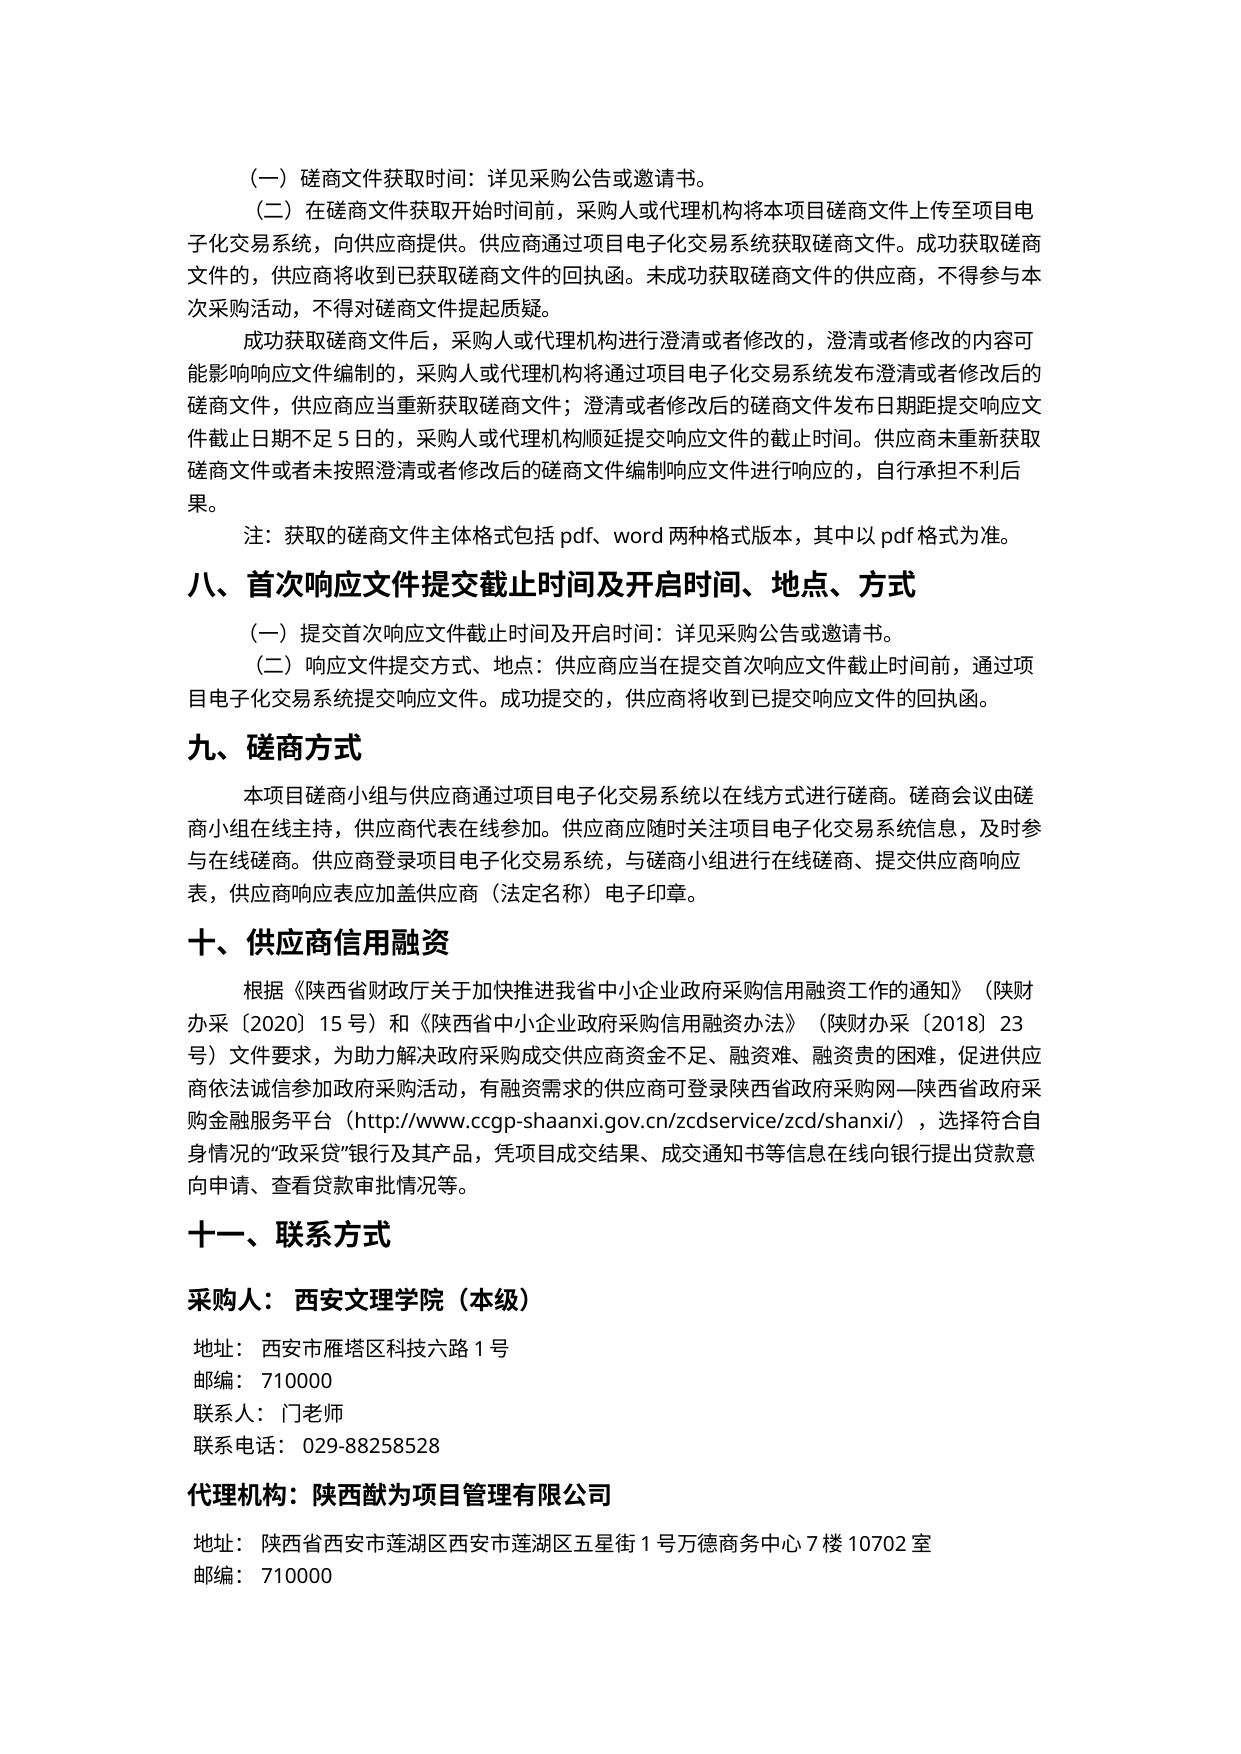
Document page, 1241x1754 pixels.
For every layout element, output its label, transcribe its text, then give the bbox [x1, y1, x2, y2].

text 十一、联系方式 [187, 1202, 1053, 1267]
text 地址： 西安市雁塔区科技六路1号 [187, 1332, 1053, 1364]
text 八、首次响应文件提交截止时间及开启时间、地点、方式 [187, 552, 1053, 617]
text 九、磋商方式 [187, 714, 1053, 779]
text 采购人： 西安文理学院（本级） [187, 1267, 1053, 1332]
text 联系人： 门老师 [187, 1397, 1053, 1429]
text 成功获取磋商文件后，采购人或代理机构进行澄清或者修改的，澄清或者修改的内容可能影响响应文件编制的，采购人或代理机构将通过项目电子化交易系统发布澄清或者修改后的磋商文件，供应商应当重新获取磋商文件；澄清或者修改后的磋商文件发布日期距提交响应文件截止日期不足5日的，采购人或代理机构顺延提交响应文件的截止时间。供应商未重新获取磋商文件或者未按照澄清或者修改后的磋商文件编制响应文件进行响应的，自行承担不利后果。 [187, 324, 1053, 519]
text 十、供应商信用融资 [187, 909, 1053, 974]
text 本项目磋商小组与供应商通过项目电子化交易系统以在线方式进行磋商。磋商会议由磋商小组在线主持，供应商代表在线参加。供应商应随时关注项目电子化交易系统信息，及时参与在线磋商。供应商登录项目电子化交易系统，与磋商小组进行在线磋商、提交供应商响应表，供应商响应表应加盖供应商（法定名称）电子印章。 [187, 779, 1053, 909]
text 联系电话： 029-88258528 [187, 1429, 1053, 1462]
text 邮编： 710000 [187, 1364, 1053, 1397]
text 代理机构：陕西猷为项目管理有限公司 [187, 1462, 1053, 1527]
text 根据《陕西省财政厅关于加快推进我省中小企业政府采购信用融资工作的通知》（陕财办采〔2020〕15 号）和《陕西省中小企业政府采购信用融资办法》（陕财办采〔2018〕23 号）文件要求，为助力解决政府采购成交供应商资金不足、融资难、融资贵的困难，促进供应商依法诚信参加政府采购活动，有融资需求的供应商可登录陕西省政府采购网—陕西省政府采购金融服务平台（http://www.ccgp-shaanxi.gov.cn/zcdservice/zcd/shanxi/），选择符合自身情况的“政采贷”银行及其产品，凭项目成交结果、成交通知书等信息在线向银行提出贷款意向申请、查看贷款审批情况等。 [187, 974, 1053, 1202]
text 地址： 陕西省西安市莲湖区西安市莲湖区五星街1号万德商务中心7楼10702室 [187, 1527, 1053, 1559]
text （二）响应文件提交方式、地点：供应商应当在提交首次响应文件截止时间前，通过项目电子化交易系统提交响应文件。成功提交的，供应商将收到已提交响应文件的回执函。 [187, 649, 1053, 714]
text （二）在磋商文件获取开始时间前，采购人或代理机构将本项目磋商文件上传至项目电子化交易系统，向供应商提供。供应商通过项目电子化交易系统获取磋商文件。成功获取磋商文件的，供应商将收到已获取磋商文件的回执函。未成功获取磋商文件的供应商，不得参与本次采购活动，不得对磋商文件提起质疑。 [187, 194, 1053, 324]
text （一）磋商文件获取时间：详见采购公告或邀请书。 [187, 162, 1053, 194]
text （一）提交首次响应文件截止时间及开启时间：详见采购公告或邀请书。 [187, 617, 1053, 649]
text 邮编： 710000 [187, 1559, 1053, 1592]
text 注：获取的磋商文件主体格式包括pdf、word两种格式版本，其中以pdf格式为准。 [187, 519, 1053, 552]
